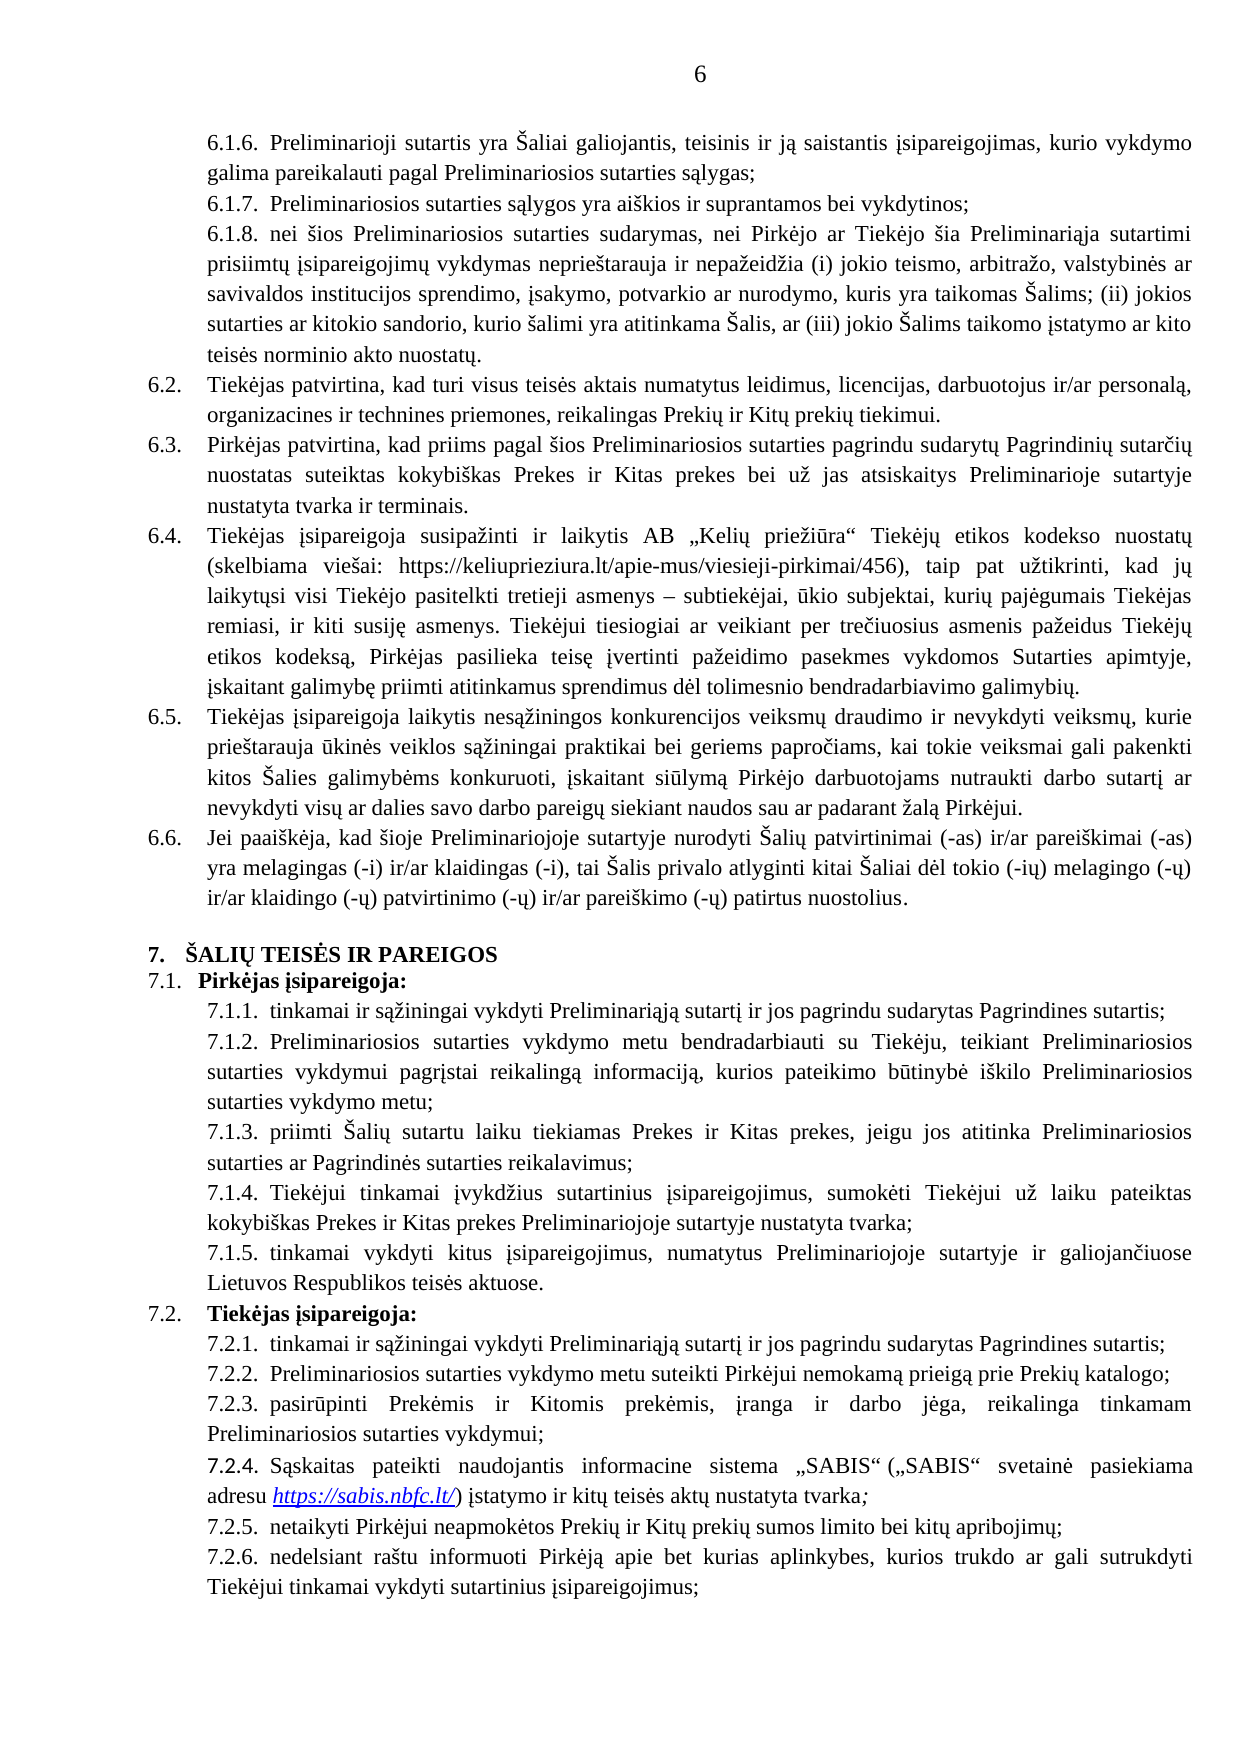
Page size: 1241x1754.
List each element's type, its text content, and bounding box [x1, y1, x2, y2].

list Preliminariosios sutarties vykdymo metu suteikti Pirkėjui nemokamą prieigą prie Prekių katalogo; [207, 1360, 1193, 1386]
list Preliminariosios sutarties sąlygos yra aiškios ir suprantamos bei vykdytinos; [207, 190, 1193, 216]
list Preliminarioji sutartis yra Šaliai galiojantis, teisinis ir ją saistantis įsipareigojimas, kurio vykdymo galima pareikalauti pagal Preliminariosios sutarties sąlygas; [207, 129, 1193, 186]
list Pirkėjas patvirtina, kad priims pagal šios Preliminariosios sutarties pagrindu sudarytų Pagrindinių sutarčių nuostatas suteiktas kokybiškas Prekes ir Kitas prekes bei už jas atsiskaitys Preliminarioje sutartyje nustatyta tvarka ir terminais. [148, 431, 1193, 518]
list Pirkėjas įsipareigoja: [148, 967, 1193, 994]
list Sąskaitas pateikti naudojantis informacine sistema „SABIS“ („SABIS“ svetainė pasiekiama adresu https://sabis.nbfc.lt/) įstatymo ir kitų teisės aktų nustatyta tvarka; [207, 1451, 1193, 1509]
list Tiekėjui tinkamai įvykdžius sutartinius įsipareigojimus, sumokėti Tiekėjui už laiku pateiktas kokybiškas Prekes ir Kitas prekes Preliminariojoje sutartyje nustatyta tvarka; [207, 1179, 1193, 1235]
list Preliminariosios sutarties vykdymo metu bendradarbiauti su Tiekėju, teikiant Preliminariosios sutarties vykdymui pagrįstai reikalingą informaciją, kurios pateikimo būtinybė iškilo Preliminariosios sutarties vykdymo metu; [207, 1028, 1193, 1114]
list tinkamai ir sąžiningai vykdyti Preliminariąją sutartį ir jos pagrindu sudarytas Pagrindines sutartis; [207, 1330, 1193, 1356]
list tinkamai vykdyti kitus įsipareigojimus, numatytus Preliminariojoje sutartyje ir galiojančiuose Lietuvos Respublikos teisės aktuose. [207, 1239, 1193, 1296]
list ŠALIŲ TEISĖS IR PAREIGOS [148, 941, 1194, 967]
list Jei paaiškėja, kad šioje Preliminariojoje sutartyje nurodyti Šalių patvirtinimai (-as) ir/ar pareiškimai (-as) yra melagingas (-i) ir/ar klaidingas (-i), tai Šalis privalo atlyginti kitai Šaliai dėl tokio (-ių) melagingo (-ų) ir/ar klaidingo (-ų) patvirtinimo (-ų) ir/ar pareiškimo (-ų) patirtus nuostolius. [148, 824, 1193, 911]
list nedelsiant raštu informuoti Pirkėją apie bet kurias aplinkybes, kurios trukdo ar gali sutrukdyti Tiekėjui tinkamai vykdyti sutartinius įsipareigojimus; [207, 1543, 1193, 1599]
list nei šios Preliminariosios sutarties sudarymas, nei Pirkėjo ar Tiekėjo šia Preliminariąja sutartimi prisiimtų įsipareigojimų vykdymas neprieštarauja ir nepažeidžia (i) jokio teismo, arbitražo, valstybinės ar savivaldos institucijos sprendimo, įsakymo, potvarkio ar nurodymo, kuris yra taikomas Šalims; (ii) jokios sutarties ar kitokio sandorio, kurio šalimi yra atitinkama Šalis, ar (iii) jokio Šalims taikomo įstatymo ar kito teisės norminio akto nuostatų. [207, 220, 1193, 367]
list Tiekėjas įsipareigoja: [148, 1300, 1193, 1326]
list netaikyti Pirkėjui neapmokėtos Prekių ir Kitų prekių sumos limito bei kitų apribojimų; [207, 1513, 1193, 1539]
list Tiekėjas įsipareigoja laikytis nesąžiningos konkurencijos veiksmų draudimo ir nevykdyti veiksmų, kurie prieštarauja ūkinės veiklos sąžiningai praktikai bei geriems papročiams, kai tokie veiksmai gali pakenkti kitos Šalies galimybėms konkuruoti, įskaitant siūlymą Pirkėjo darbuotojams nutraukti darbo sutartį ar nevykdyti visų ar dalies savo darbo pareigų siekiant naudos sau ar padarant žalą Pirkėjui. [148, 703, 1193, 820]
list Tiekėjas įsipareigoja susipažinti ir laikytis AB „Kelių priežiūra“ Tiekėjų etikos kodekso nuostatų (skelbiama viešai: https://keliuprieziura.lt/apie-mus/viesieji-pirkimai/456), taip pat užtikrinti, kad jų laikytųsi visi Tiekėjo pasitelkti tretieji asmenys – subtiekėjai, ūkio subjektai, kurių pajėgumais Tiekėjas remiasi, ir kiti susiję asmenys. Tiekėjui tiesiogiai ar veikiant per trečiuosius asmenis pažeidus Tiekėjų etikos kodeksą, Pirkėjas pasilieka teisę įvertinti pažeidimo pasekmes vykdomos Sutarties apimtyje, įskaitant galimybę priimti atitinkamus sprendimus dėl tolimesnio bendradarbiavimo galimybių. [148, 522, 1193, 699]
list tinkamai ir sąžiningai vykdyti Preliminariąją sutartį ir jos pagrindu sudarytas Pagrindines sutartis; [207, 998, 1193, 1024]
list priimti Šalių sutartu laiku tiekiamas Prekes ir Kitas prekes, jeigu jos atitinka Preliminariosios sutarties ar Pagrindinės sutarties reikalavimus; [207, 1118, 1193, 1175]
list pasirūpinti Prekėmis ir Kitomis prekėmis, įranga ir darbo jėga, reikalinga tinkamam Preliminariosios sutarties vykdymui; [207, 1390, 1193, 1447]
list Tiekėjas patvirtina, kad turi visus teisės aktais numatytus leidimus, licencijas, darbuotojus ir/ar personalą, organizacines ir technines priemones, reikalingas Prekių ir Kitų prekių tiekimui. [148, 371, 1193, 427]
